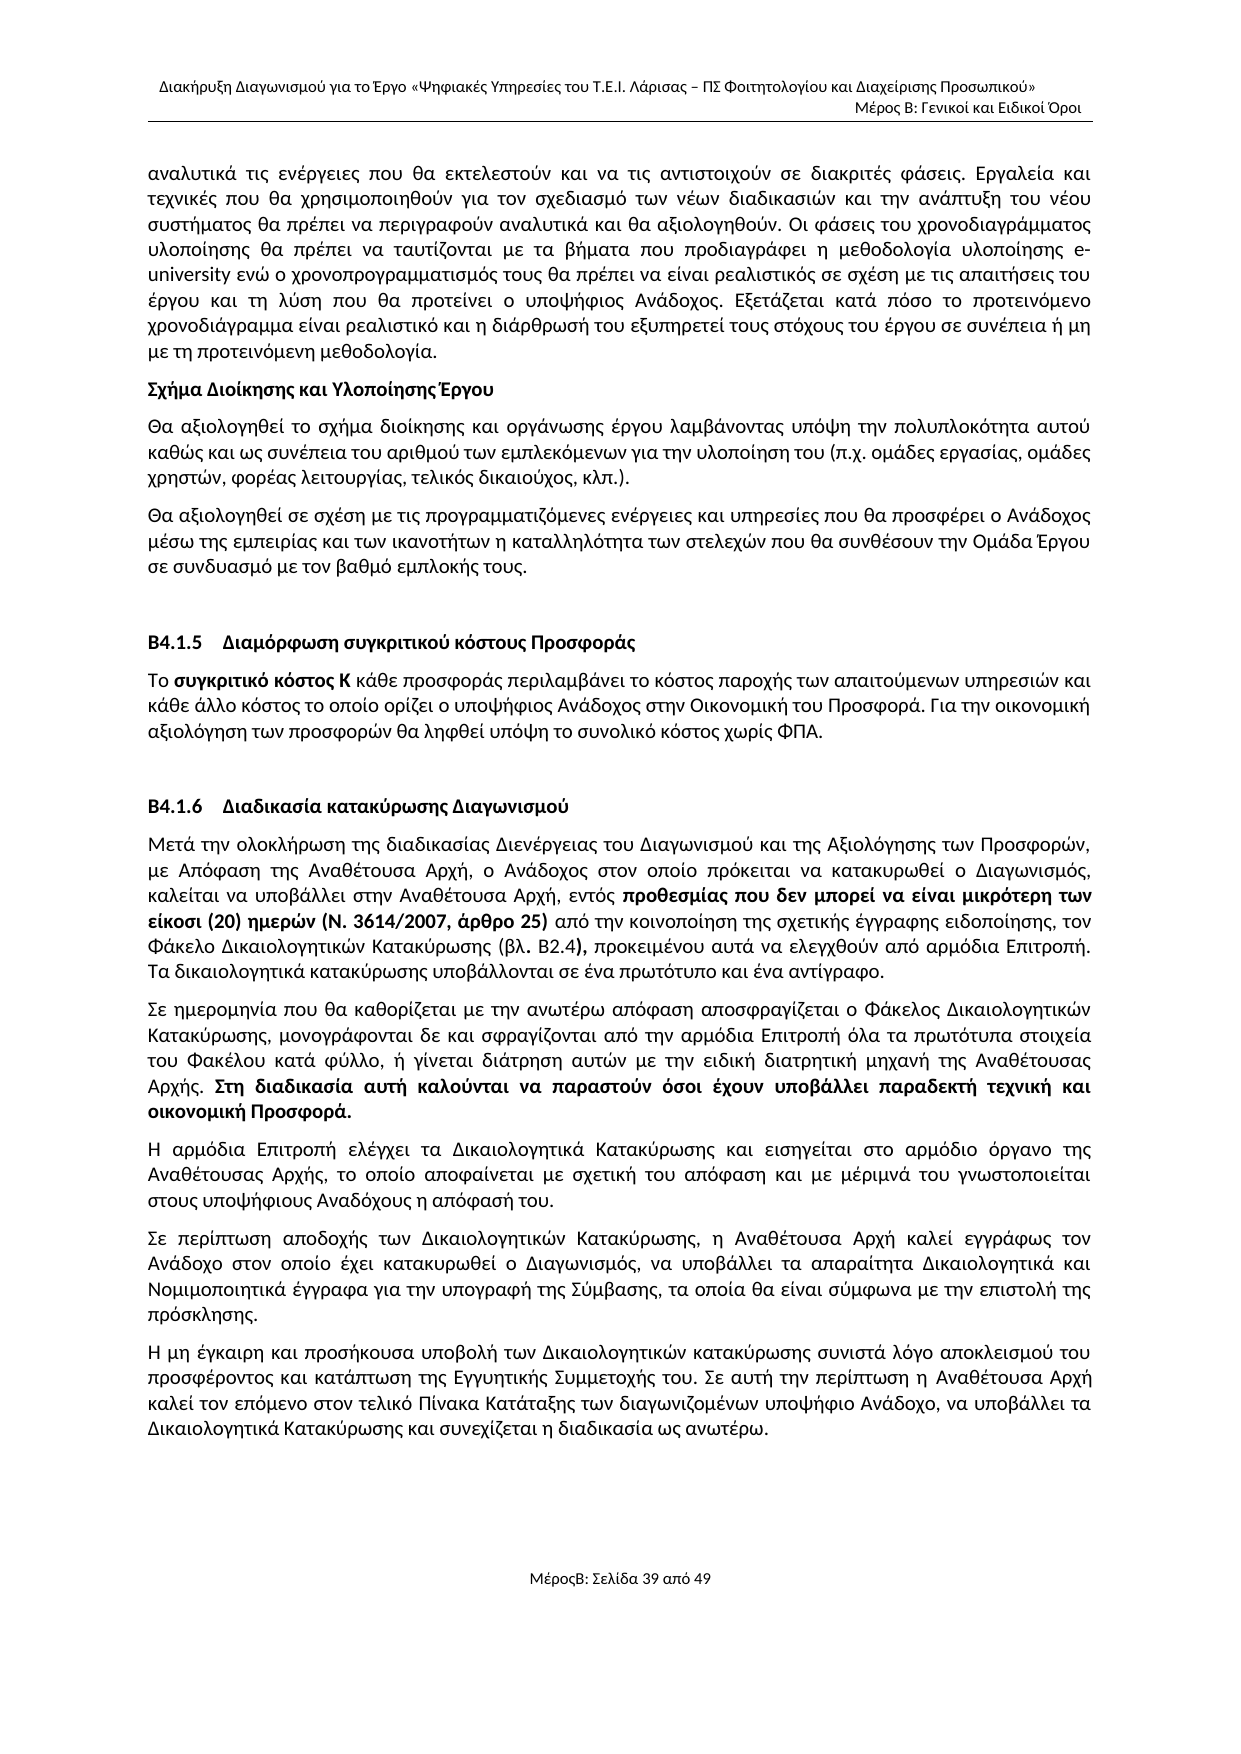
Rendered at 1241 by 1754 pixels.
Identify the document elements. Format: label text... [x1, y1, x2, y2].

text Μετά την ολοκλήρωση της διαδικασίας Διενέργειας του Διαγωνισμού και της Αξιολόγησης των Προσφορών, με Απόφαση της Αναθέτουσα Αρχή, ο Ανάδοχος στον οποίο πρόκειται να κατακυρωθεί ο Διαγωνισμός, καλείται να υποβάλλει στην Αναθέτουσα Αρχή, εντός προθεσμίας που δεν μπορεί να είναι μικρότερη των είκοσι (20) ημερών (Ν. 3614/2007, άρθρο 25) από την κοινοποίηση της σχετικής έγγραφης ειδοποίησης, τον Φάκελο Δικαιολογητικών Κατακύρωσης (βλ. Β2.4), προκειμένου αυτά να ελεγχθούν από αρμόδια Επιτροπή. Τα δικαιολογητικά κατακύρωσης υποβάλλονται σε ένα πρωτότυπο και ένα αντίγραφο. [148, 832, 1092, 984]
text Σχήμα Διοίκησης και Υλοποίησης Έργου [148, 376, 1092, 401]
subtitle Διαμόρφωση συγκριτικού κόστους Προσφοράς [148, 629, 1092, 654]
subtitle Διαδικασία κατακύρωσης Διαγωνισμού [148, 794, 1092, 819]
text Το συγκριτικό κόστος Κ κάθε προσφοράς περιλαμβάνει το κόστος παροχής των απαιτούμενων υπηρεσιών και κάθε άλλο κόστος το οποίο ορίζει ο υποψήφιος Ανάδοχος στην Οικονομική του Προσφορά. Για την οικονομική αξιολόγηση των προσφορών θα ληφθεί υπόψη το συνολικό κόστος χωρίς ΦΠΑ. [148, 667, 1092, 743]
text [148, 160, 1092, 363]
text Θα αξιολογηθεί σε σχέση με τις προγραμματιζόμενες ενέργειες και υπηρεσίες που θα προσφέρει ο Ανάδοχος μέσω της εμπειρίας και των ικανοτήτων η καταλληλότητα των στελεχών που θα συνθέσουν την Ομάδα Έργου σε συνδυασμό με τον βαθμό εμπλοκής τους. [148, 502, 1092, 579]
text Η μη έγκαιρη και προσήκουσα υποβολή των Δικαιολογητικών κατακύρωσης συνιστά λόγο αποκλεισμού του προσφέροντος και κατάπτωση της Εγγυητικής Συμμετοχής του. Σε αυτή την περίπτωση η Αναθέτουσα Αρχή καλεί τον επόμενο στον τελικό Πίνακα Κατάταξης των διαγωνιζομένων υποψήφιο Ανάδοχο, να υποβάλλει τα Δικαιολογητικά Κατακύρωσης και συνεχίζεται η διαδικασία ως ανωτέρω. [148, 1339, 1092, 1441]
text Σε περίπτωση αποδοχής των Δικαιολογητικών Κατακύρωσης, η Αναθέτουσα Αρχή καλεί εγγράφως τον Ανάδοχο στον οποίο έχει κατακυρωθεί ο Διαγωνισμός, να υποβάλλει τα απαραίτητα Δικαιολογητικά και Νομιμοποιητικά έγγραφα για την υπογραφή της Σύμβασης, τα οποία θα είναι σύμφωνα με την επιστολή της πρόσκλησης. [148, 1225, 1092, 1327]
text Σε ημερομηνία που θα καθορίζεται με την ανωτέρω απόφαση αποσφραγίζεται ο Φάκελος Δικαιολογητικών Κατακύρωσης, μονογράφονται δε και σφραγίζονται από την αρμόδια Επιτροπή όλα τα πρωτότυπα στοιχεία του Φακέλου κατά φύλλο, ή γίνεται διάτρηση αυτών με την ειδική διατρητική μηχανή της Αναθέτουσας Αρχής. Στη διαδικασία αυτή καλούνται να παραστούν όσοι έχουν υποβάλλει παραδεκτή τεχνική και οικονομική Προσφορά. [148, 997, 1092, 1124]
text Θα αξιολογηθεί το σχήμα διοίκησης και οργάνωσης έργου λαμβάνοντας υπόψη την πολυπλοκότητα αυτού καθώς και ως συνέπεια του αριθμού των εμπλεκόμενων για την υλοποίηση του (π.χ. ομάδες εργασίας, ομάδες χρηστών, φορέας λειτουργίας, τελικός δικαιούχος, κλπ.). [148, 414, 1092, 490]
text Η αρμόδια Επιτροπή ελέγχει τα Δικαιολογητικά Κατακύρωσης και εισηγείται στο αρμόδιο όργανο της Αναθέτουσας Αρχής, το οποίο αποφαίνεται με σχετική του απόφαση και με μέριμνά του γνωστοποιείται στους υποψήφιους Αναδόχους η απόφασή του. [148, 1136, 1092, 1212]
